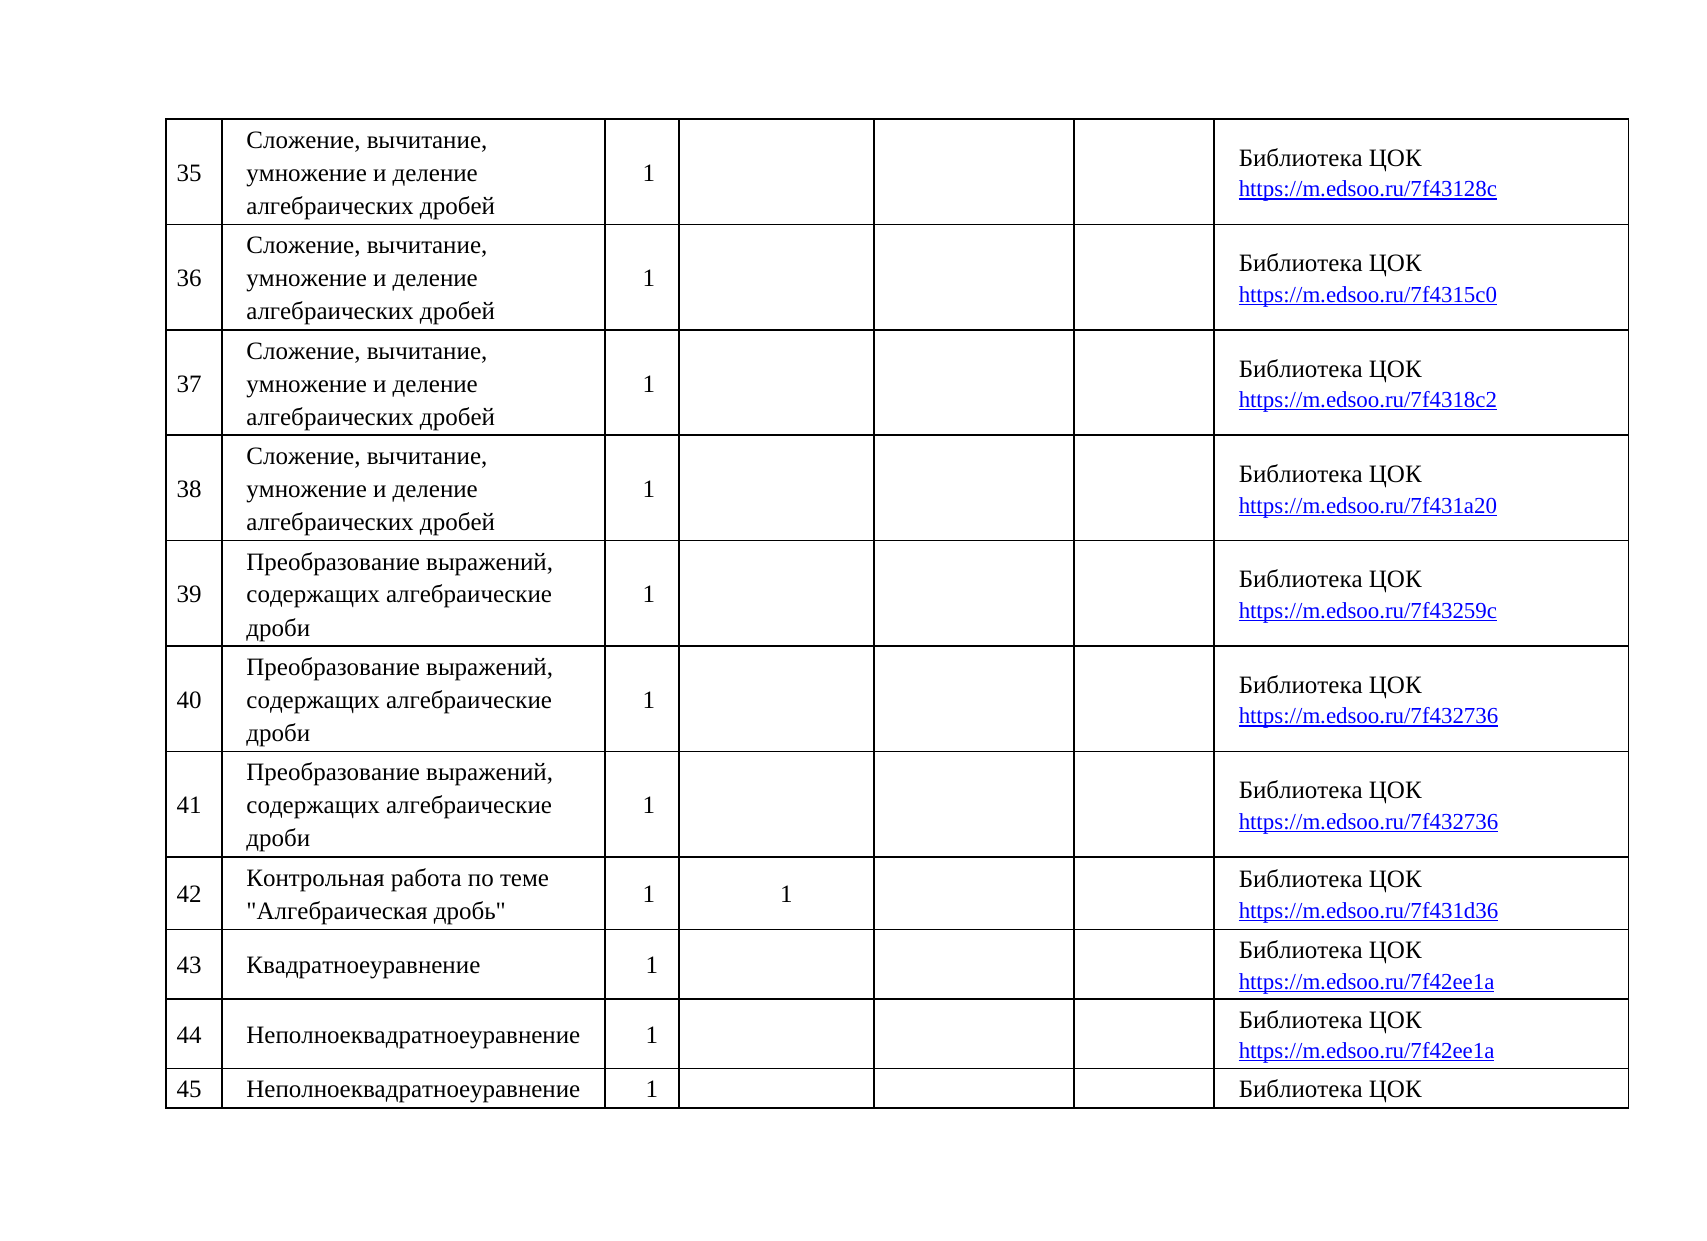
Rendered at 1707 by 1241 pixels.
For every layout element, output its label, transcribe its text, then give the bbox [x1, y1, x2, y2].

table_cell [1215, 1000, 1628, 1068]
table_cell [680, 331, 873, 434]
table_cell [1075, 436, 1213, 540]
table_cell 1 [606, 331, 678, 434]
table_cell 1 [606, 541, 678, 645]
table_cell [875, 436, 1073, 540]
table_cell [680, 541, 873, 645]
table_cell 1 [606, 120, 678, 223]
table_cell [1075, 1000, 1213, 1068]
table_cell Библиотека ЦОК https://m.edsoo.ru/7f431d36 [1215, 858, 1628, 928]
table_cell [875, 1000, 1073, 1068]
table_cell [875, 930, 1073, 998]
table_cell [875, 225, 1073, 329]
table_cell [1075, 858, 1213, 928]
table_cell 43 [167, 930, 221, 998]
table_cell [1215, 1069, 1628, 1107]
table_cell [680, 1000, 873, 1068]
table_cell Преобразование выражений, содержащих алгебраические дроби [223, 752, 604, 856]
table_cell 42 [167, 858, 221, 928]
table_cell 1 [606, 752, 678, 856]
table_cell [223, 1069, 604, 1107]
table_cell 1 [606, 1000, 678, 1068]
table_cell Контрольная работа по теме "Алгебраическая дробь" [223, 858, 604, 928]
table_cell [875, 858, 1073, 928]
table_cell 1 [606, 436, 678, 540]
table_cell [680, 1069, 873, 1107]
table_cell 44 [167, 1000, 221, 1068]
table_cell [1075, 541, 1213, 645]
table_cell 45 [167, 1069, 221, 1107]
table_cell [875, 541, 1073, 645]
table_cell [680, 752, 873, 856]
table_cell Библиотека ЦОК https://m.edsoo.ru/7f432736 [1215, 752, 1628, 856]
table_cell [1075, 930, 1213, 998]
table_cell Библиотека ЦОК https://m.edsoo.ru/7f43259c [1215, 541, 1628, 645]
table_cell [1075, 331, 1213, 434]
table_cell [680, 436, 873, 540]
table_cell 40 [167, 647, 221, 751]
table_cell [680, 120, 873, 223]
table_cell [1075, 225, 1213, 329]
table_cell [1075, 752, 1213, 856]
table_cell 1 [606, 647, 678, 751]
table_cell [875, 120, 1073, 223]
table_cell Преобразование выражений, содержащих алгебраические дроби [223, 647, 604, 751]
table_cell [680, 930, 873, 998]
table_cell 1 [606, 1069, 678, 1107]
table_cell [875, 647, 1073, 751]
table_cell Сложение, вычитание, умножение и деление алгебраических дробей [223, 331, 604, 434]
table_cell 37 [167, 331, 221, 434]
table_cell Сложение, вычитание, умножение и деление алгебраических дробей [223, 120, 604, 223]
table_cell 41 [167, 752, 221, 856]
table_cell [875, 331, 1073, 434]
table_cell 1 [606, 225, 678, 329]
table_cell 39 [167, 541, 221, 645]
table_cell [1075, 1069, 1213, 1107]
table_cell Сложение, вычитание, умножение и деление алгебраических дробей [223, 436, 604, 540]
table_cell Библиотека ЦОК https://m.edsoo.ru/7f4315c0 [1215, 225, 1628, 329]
table_cell 38 [167, 436, 221, 540]
table_cell 1 [606, 858, 678, 928]
table_cell [875, 1069, 1073, 1107]
table_cell Библиотека ЦОК https://m.edsoo.ru/7f432736 [1215, 647, 1628, 751]
table_cell [680, 225, 873, 329]
table_cell 1 [606, 930, 678, 998]
table_cell Библиотека ЦОК https://m.edsoo.ru/7f4318c2 [1215, 331, 1628, 434]
table_cell Библиотека ЦОК https://m.edsoo.ru/7f43128c [1215, 120, 1628, 223]
table_cell 36 [167, 225, 221, 329]
table_cell Преобразование выражений, содержащих алгебраические дроби [223, 541, 604, 645]
table_cell 35 [167, 120, 221, 223]
table_cell Квадратноеуравнение [223, 930, 604, 998]
table_cell [1075, 120, 1213, 223]
table_cell Сложение, вычитание, умножение и деление алгебраических дробей [223, 225, 604, 329]
table_cell [875, 752, 1073, 856]
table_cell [1215, 930, 1628, 998]
table_cell [1075, 647, 1213, 751]
table_cell Библиотека ЦОК https://m.edsoo.ru/7f431a20 [1215, 436, 1628, 540]
table_cell 1 [680, 858, 873, 928]
table_cell [680, 647, 873, 751]
table_cell Неполноеквадратноеуравнение [223, 1000, 604, 1068]
